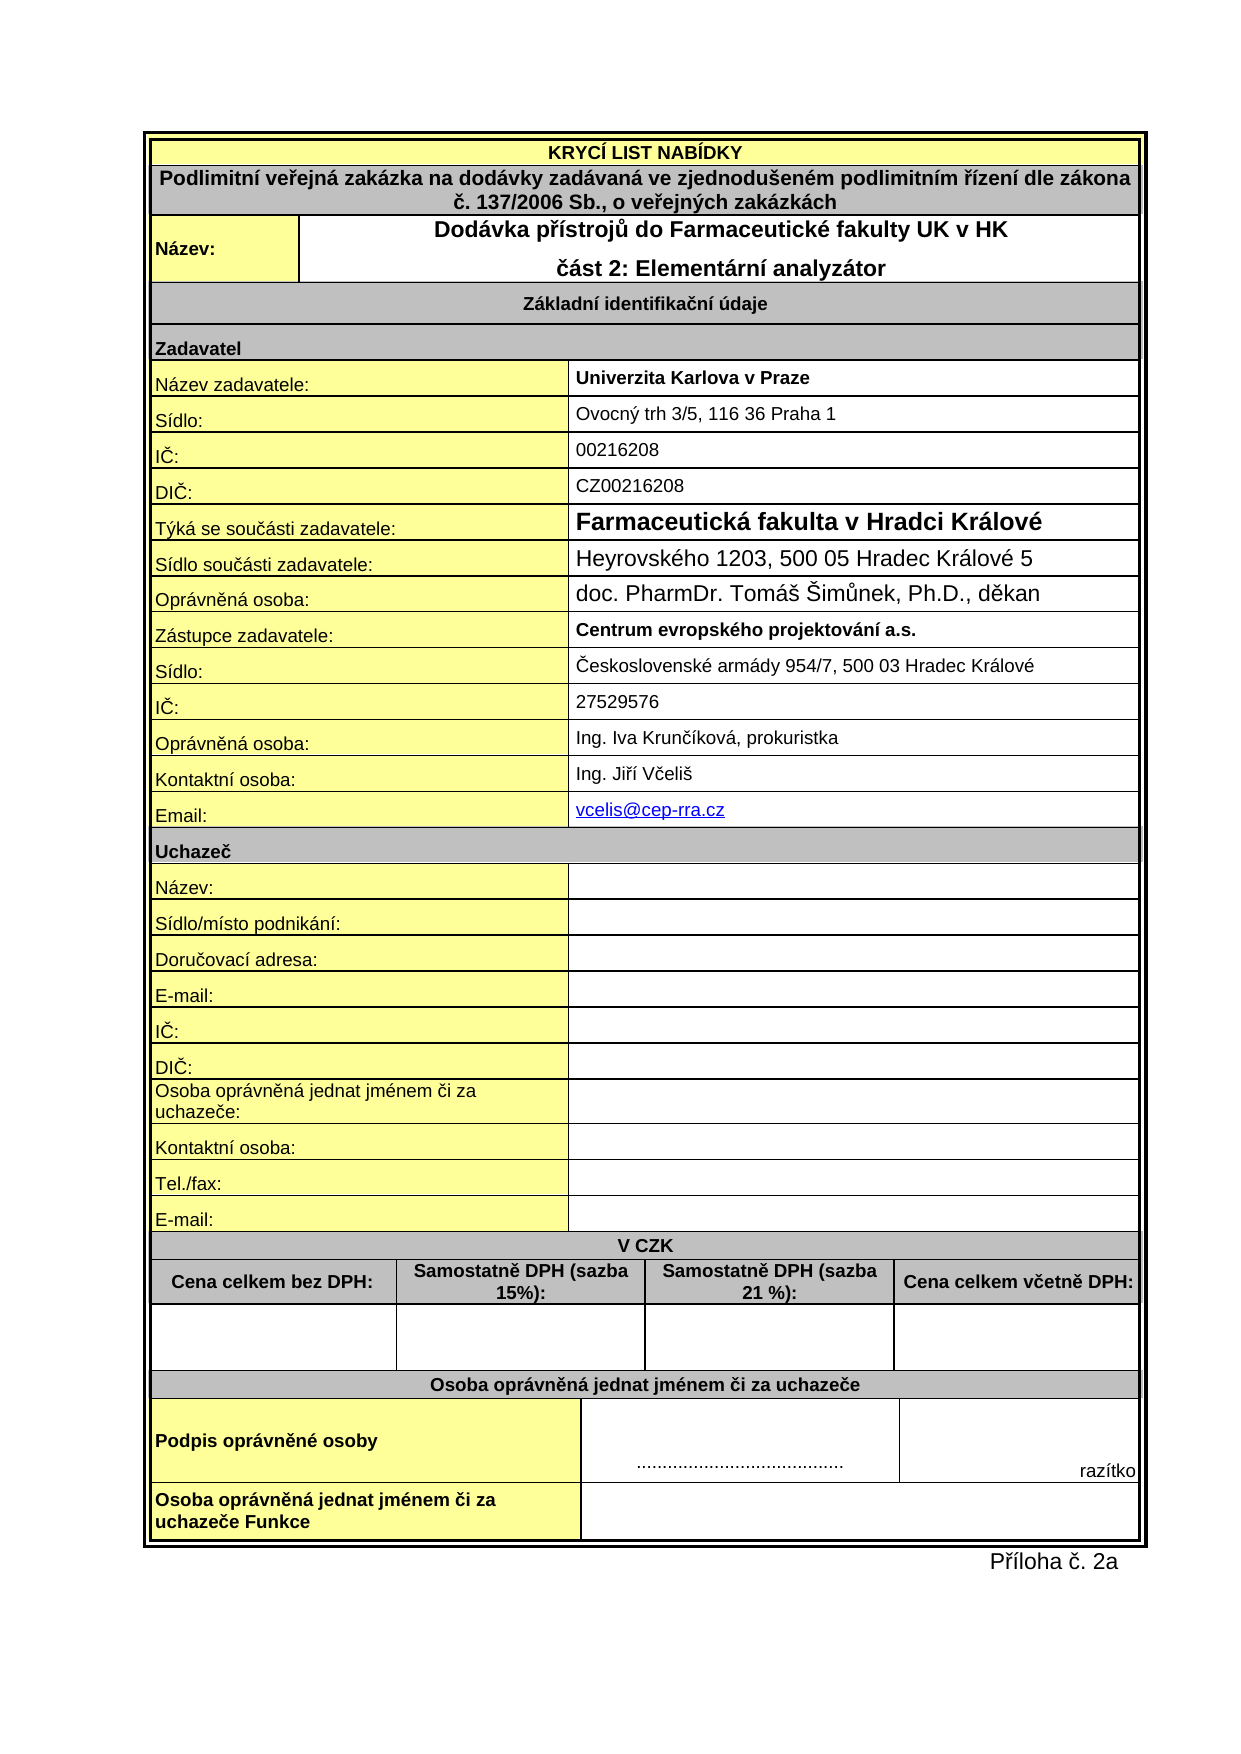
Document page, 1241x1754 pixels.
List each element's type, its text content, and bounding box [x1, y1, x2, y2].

table_cell E-mail: [152, 972, 568, 1006]
table_cell Osoba oprávněná jednat jménem či za uchazeče: [152, 1080, 568, 1123]
table_cell Oprávněná osoba: [152, 720, 568, 754]
table_cell DIČ: [152, 1044, 568, 1078]
table_cell Ovocný trh 3/5, 116 36 Praha 1 [569, 397, 1138, 431]
table_cell [582, 1483, 1138, 1539]
table_cell 27529576 [569, 684, 1138, 719]
table_cell Podlimitní veřejná zakázka na dodávky zadávaná ve zjednodušeném podlimitním řízení dle zákona č. 137/2006 Sb., o veřejných zakázkách [152, 166, 1138, 214]
table_cell [569, 864, 1138, 898]
table_cell [569, 972, 1138, 1006]
table_cell Sídlo součásti zadavatele: [152, 541, 568, 575]
table_cell Osoba oprávněná jednat jménem či za uchazeče Funkce [152, 1483, 580, 1539]
table_cell [569, 1008, 1138, 1042]
table_cell IČ: [152, 1008, 568, 1042]
table_cell Email: [152, 792, 568, 826]
table_cell Kontaktní osoba: [152, 756, 568, 791]
table_cell DIČ: [152, 469, 568, 503]
table_cell [569, 936, 1138, 970]
table_cell [569, 1196, 1138, 1231]
table_cell Dodávka přístrojů do Farmaceutické fakulty UK v HK část 2: Elementární analyzátor [300, 216, 1138, 281]
table_cell Ing. Iva Krunčíková, prokuristka [569, 720, 1138, 754]
table_cell E-mail: [152, 1196, 568, 1231]
text Příloha č. 2a [148, 1548, 1137, 1574]
table_cell Tel./fax: [152, 1160, 568, 1194]
table_cell [569, 1124, 1138, 1159]
table_cell Farmaceutická fakulta v Hradci Králové [569, 505, 1138, 539]
table_cell IČ: [152, 684, 568, 719]
table_cell Cena celkem bez DPH: [152, 1260, 396, 1303]
table_cell 00216208 [569, 433, 1138, 467]
table_cell razítko [900, 1399, 1138, 1482]
table_cell Týká se součásti zadavatele: [152, 505, 568, 539]
table_cell Podpis oprávněné osoby [152, 1399, 580, 1482]
table_cell Sídlo: [152, 397, 568, 431]
table_cell vcelis@cep-rra.cz [569, 792, 1138, 826]
table_cell [569, 1080, 1138, 1123]
table_cell Československé armády 954/7, 500 03 Hradec Králové [569, 648, 1138, 683]
table_cell [569, 1044, 1138, 1078]
table_cell CZ00216208 [569, 469, 1138, 503]
table_cell Ing. Jiří Včeliš [569, 756, 1138, 791]
table_cell Samostatně DPH (sazba 21 %): [646, 1260, 893, 1303]
table_cell Heyrovského 1203, 500 05 Hradec Králové 5 [569, 541, 1138, 575]
table_cell Cena celkem včetně DPH: [895, 1260, 1138, 1303]
table_cell Název: [152, 216, 298, 281]
table_cell Oprávněná osoba: [152, 577, 568, 611]
table_cell ........................................ [582, 1399, 899, 1482]
table_cell Osoba oprávněná jednat jménem či za uchazeče [152, 1371, 1138, 1398]
table_cell [895, 1305, 1138, 1369]
table_cell Univerzita Karlova v Praze [569, 361, 1138, 395]
table_cell [646, 1305, 893, 1369]
table_cell Centrum evropského projektování a.s. [569, 612, 1138, 647]
table_cell Základní identifikační údaje [152, 283, 1138, 323]
table_cell Samostatně DPH (sazba 15%): [397, 1260, 644, 1303]
table_cell [569, 1160, 1138, 1194]
table_cell Název zadavatele: [152, 361, 568, 395]
table_cell [152, 1305, 396, 1369]
table_cell doc. PharmDr. Tomáš Šimůnek, Ph.D., děkan [569, 577, 1138, 611]
table_cell Uchazeč [152, 828, 1138, 862]
table_cell [569, 900, 1138, 934]
table_cell Kontaktní osoba: [152, 1124, 568, 1159]
table_header KRYCÍ LIST NABÍDKY [148, 134, 1143, 164]
table_cell Zadavatel [152, 325, 1138, 359]
table_cell Sídlo: [152, 648, 568, 683]
table_cell Doručovací adresa: [152, 936, 568, 970]
table_cell V CZK [152, 1232, 1138, 1259]
table_cell Sídlo/místo podnikání: [152, 900, 568, 934]
table_cell IČ: [152, 433, 568, 467]
table_cell [397, 1305, 644, 1369]
table_cell Zástupce zadavatele: [152, 612, 568, 647]
table_cell Název: [152, 864, 568, 898]
